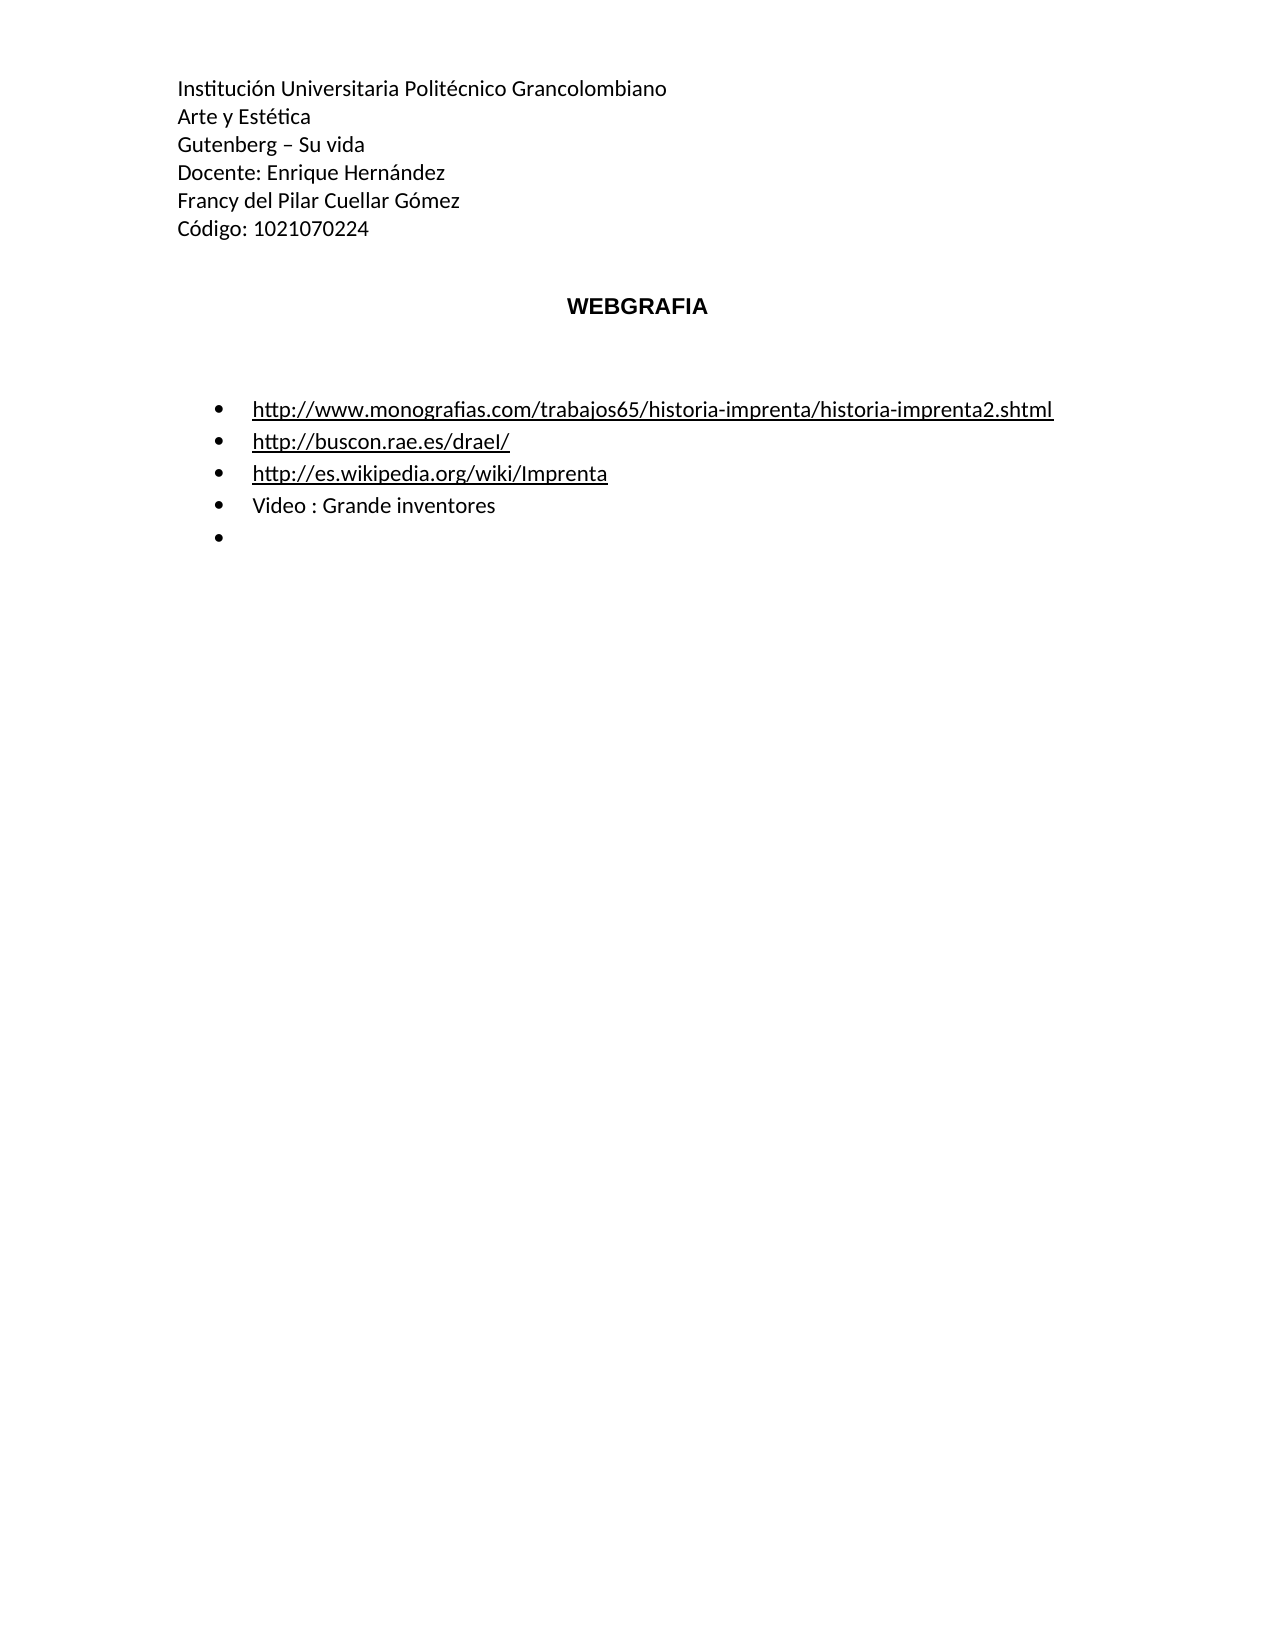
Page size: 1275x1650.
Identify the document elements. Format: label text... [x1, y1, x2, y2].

list http://www.monografias.com/trabajos65/historia-imprenta/historia-imprenta2.shtml [215, 395, 1098, 423]
text WEBGRAFIA [177, 293, 1098, 319]
list Video : Grande inventores [215, 492, 1098, 519]
list http://buscon.rae.es/draeI/ [215, 427, 1098, 455]
list http://es.wikipedia.org/wiki/Imprenta [215, 459, 1098, 487]
